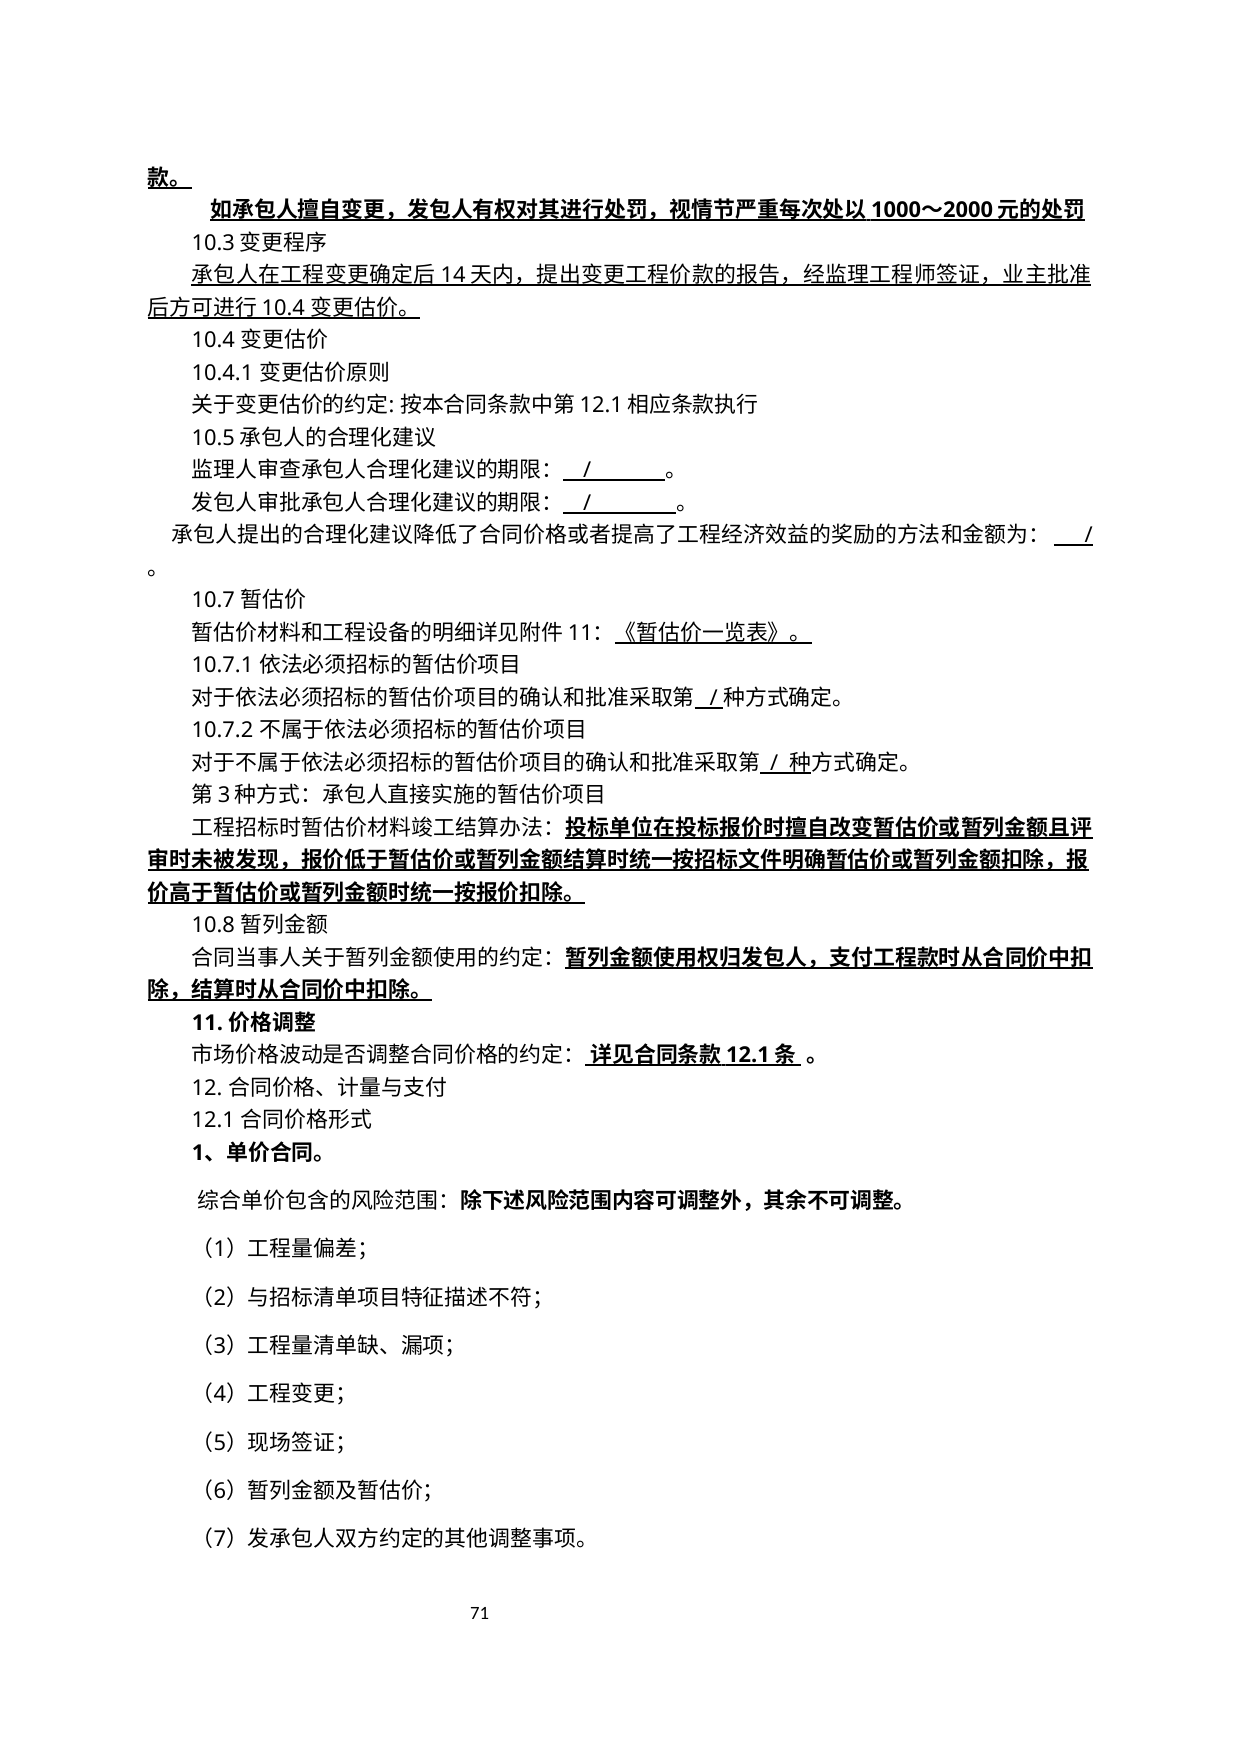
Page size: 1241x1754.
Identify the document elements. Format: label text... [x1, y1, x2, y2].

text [148, 159, 1092, 192]
text 10.7.1 依法必须招标的暂估价项目 [148, 647, 1092, 679]
text 对于不属于依法必须招标的暂估价项目的确认和批准采取第 / 种方式确定。 [148, 744, 1092, 777]
text 10.3变更程序 [148, 224, 1092, 257]
text 暂估价材料和工程设备的明细详见附件11：《暂估价一览表》。 [148, 614, 1092, 647]
text 10.4 变更估价 [148, 322, 1092, 354]
text 如承包人擅自变更，发包人有权对其进行处罚，视情节严重每次处以1000～2000元的处罚 [148, 192, 1092, 224]
text （5）现场签证； [148, 1424, 1092, 1457]
text 综合单价包含的风险范围：除下述风险范围内容可调整外，其余不可调整。 [148, 1183, 1092, 1215]
text 发包人审批承包人合理化建议的期限： / 。 [148, 484, 1092, 517]
text 10.7 暂估价 [148, 582, 1092, 614]
text 12.1 合同价格形式 [148, 1102, 1092, 1134]
text 合同当事人关于暂列金额使用的约定：暂列金额使用权归发包人，支付工程款时从合同价中扣除，结算时从合同价中扣除。 [148, 939, 1092, 1004]
text （2）与招标清单项目特征描述不符； [148, 1279, 1092, 1312]
text 市场价格波动是否调整合同价格的约定： 详见合同条款12.1条 。 [148, 1037, 1092, 1069]
text （1）工程量偏差； [148, 1231, 1092, 1263]
text 11. 价格调整 [148, 1004, 1092, 1037]
text 工程招标时暂估价材料竣工结算办法：投标单位在投标报价时擅自改变暂估价或暂列金额且评审时未被发现，报价低于暂估价或暂列金额结算时统一按招标文件明确暂估价或暂列金额扣除，报价高于暂估价或暂列金额时统一按报价扣除。 [148, 809, 1092, 907]
text 12. 合同价格、计量与支付 [148, 1069, 1092, 1102]
text （4）工程变更； [148, 1376, 1092, 1408]
text 第3种方式：承包人直接实施的暂估价项目 [148, 777, 1092, 809]
text 10.4.1 变更估价原则 [148, 354, 1092, 387]
text （3）工程量清单缺、漏项； [148, 1328, 1092, 1360]
text （6）暂列金额及暂估价； [148, 1473, 1092, 1505]
text 10.8 暂列金额 [148, 907, 1092, 939]
text 10.7.2 不属于依法必须招标的暂估价项目 [148, 712, 1092, 744]
text 监理人审查承包人合理化建议的期限： / 。 [148, 452, 1092, 484]
text 承包人在工程变更确定后14天内，提出变更工程价款的报告，经监理工程师签证，业主批准后方可进行10.4 变更估价。 [148, 257, 1092, 322]
text 10.5承包人的合理化建议 [148, 419, 1092, 452]
text 1、单价合同。 [148, 1134, 1092, 1167]
text 承包人提出的合理化建议降低了合同价格或者提高了工程经济效益的奖励的方法和金额为： / 。 [148, 517, 1092, 582]
text 对于依法必须招标的暂估价项目的确认和批准采取第 / 种方式确定。 [148, 679, 1092, 712]
text （7）发承包人双方约定的其他调整事项。 [148, 1521, 1092, 1553]
text 关于变更估价的约定: 按本合同条款中第12.1相应条款执行 [148, 387, 1092, 419]
